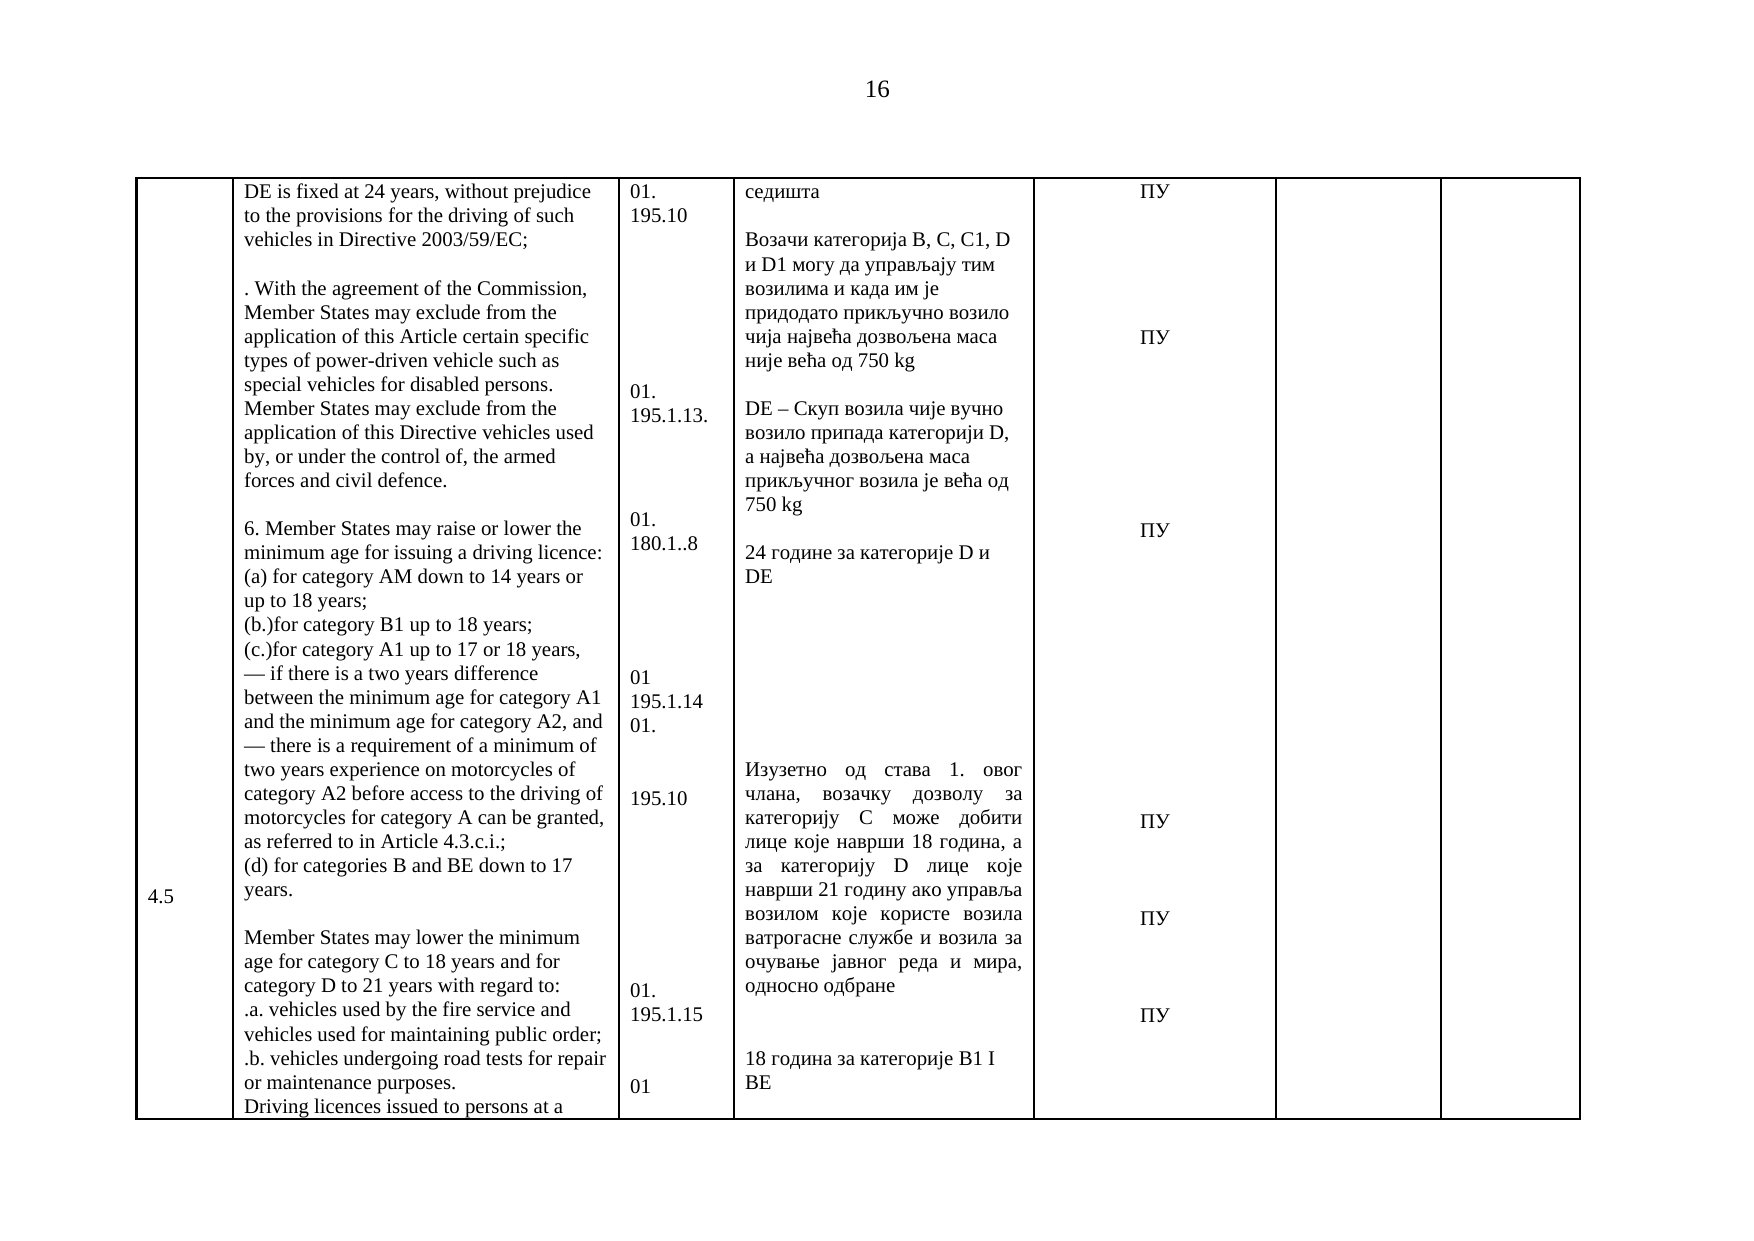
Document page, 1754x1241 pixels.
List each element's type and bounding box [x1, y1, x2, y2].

table_cell [1442, 179, 1579, 1118]
table_cell [1277, 179, 1440, 1118]
table_cell [620, 179, 733, 1118]
table_cell [735, 179, 1033, 1118]
table_cell [1035, 179, 1275, 1118]
table_cell [138, 179, 232, 1118]
table_cell [234, 179, 618, 1118]
